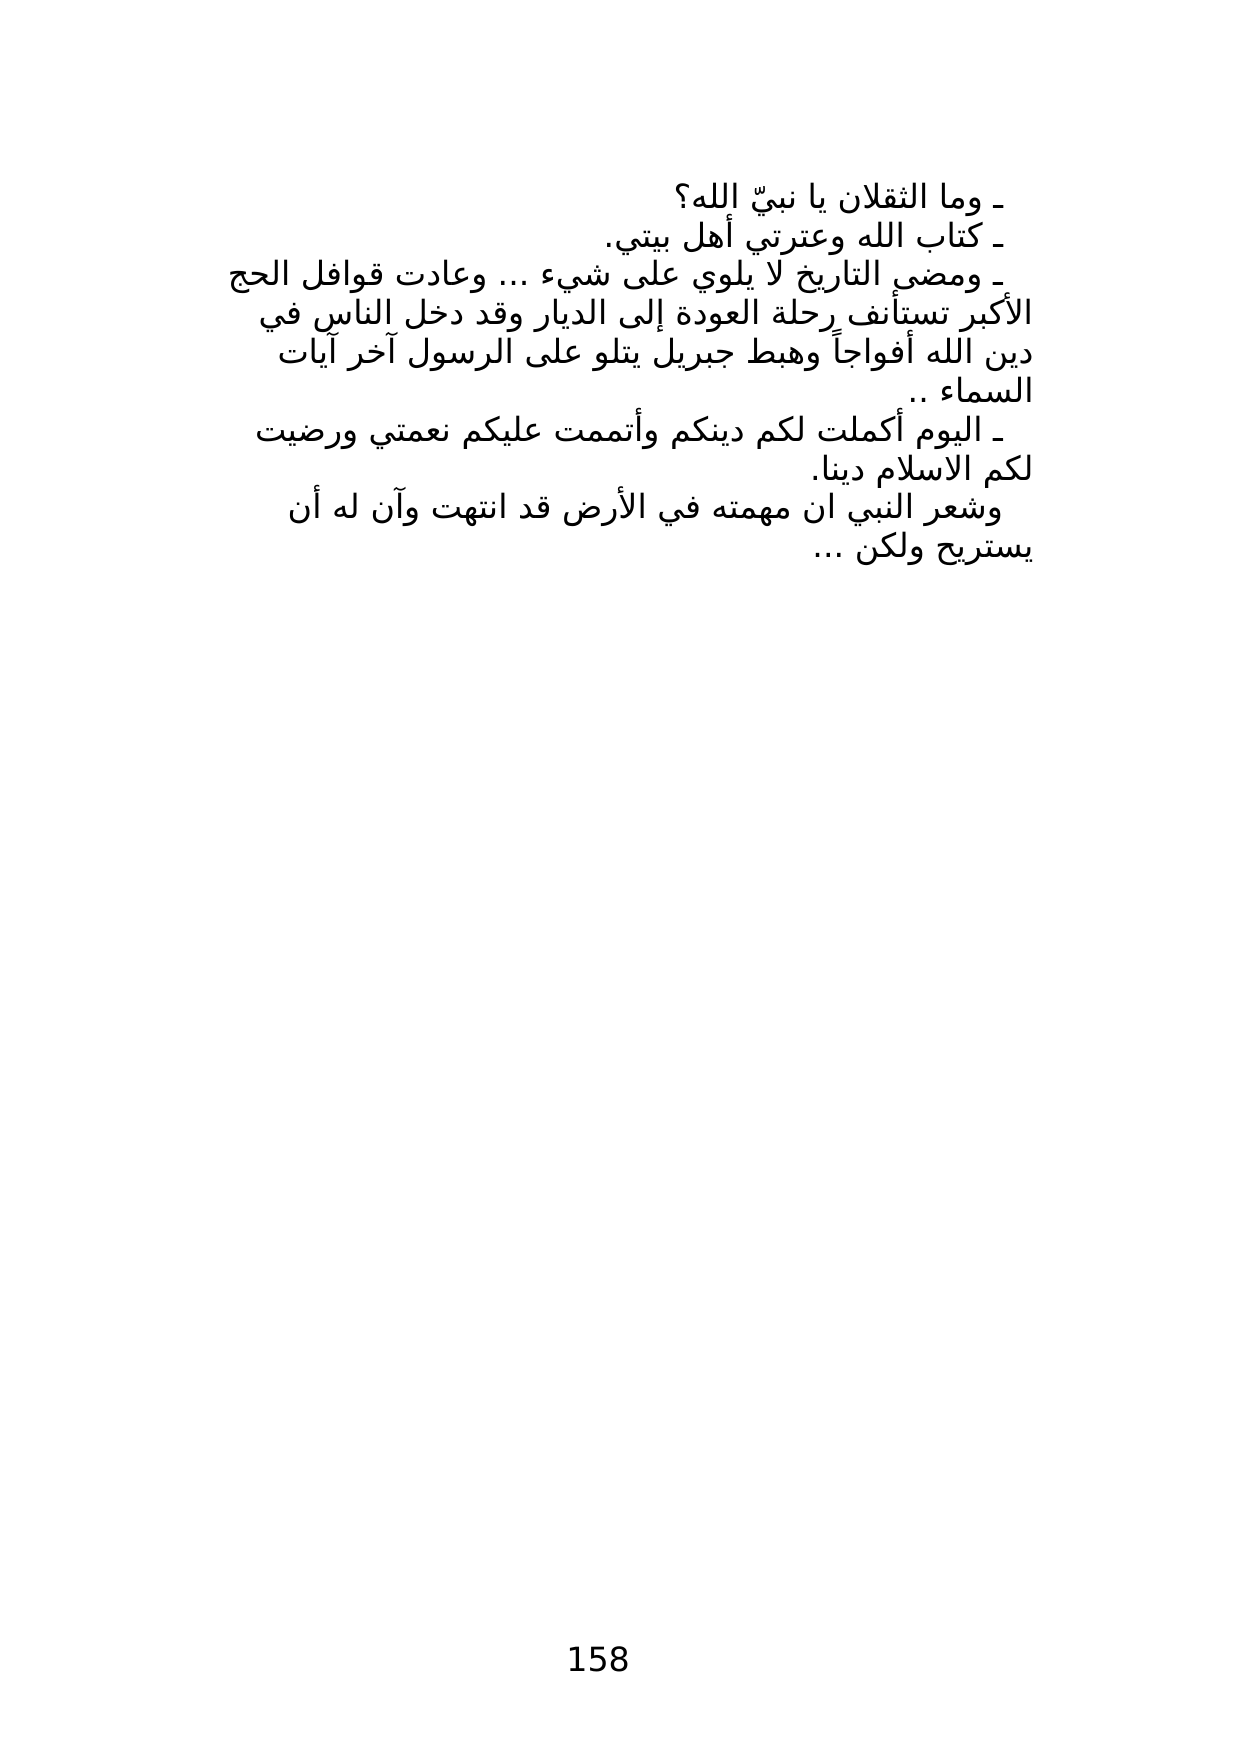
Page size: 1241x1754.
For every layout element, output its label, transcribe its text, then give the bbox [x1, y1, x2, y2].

text ـ ومضى التاريخ لا يلوي على شيء ... وعادت قوافل الحج الأكبر تستأنف رحلة العودة إلى الديار وقد دخل الناس في دين الله أفواجاً وهبط جبريل يتلو على الرسول آخر آيات السماء .. [222, 255, 1033, 410]
text وشعر النبي ان مهمته في الأرض قد انتهت وآن له أن يستريح ولكن ... [222, 488, 1033, 566]
text ـ وما الثقلان يا نبيّ الله؟ [222, 177, 1033, 216]
text ـ كتاب الله وعترتي أهل بيتي. [222, 216, 1033, 255]
text ـ اليوم أكملت لكم دينكم وأتممت عليكم نعمتي ورضيت لكم الاسلام دينا. [222, 410, 1033, 488]
